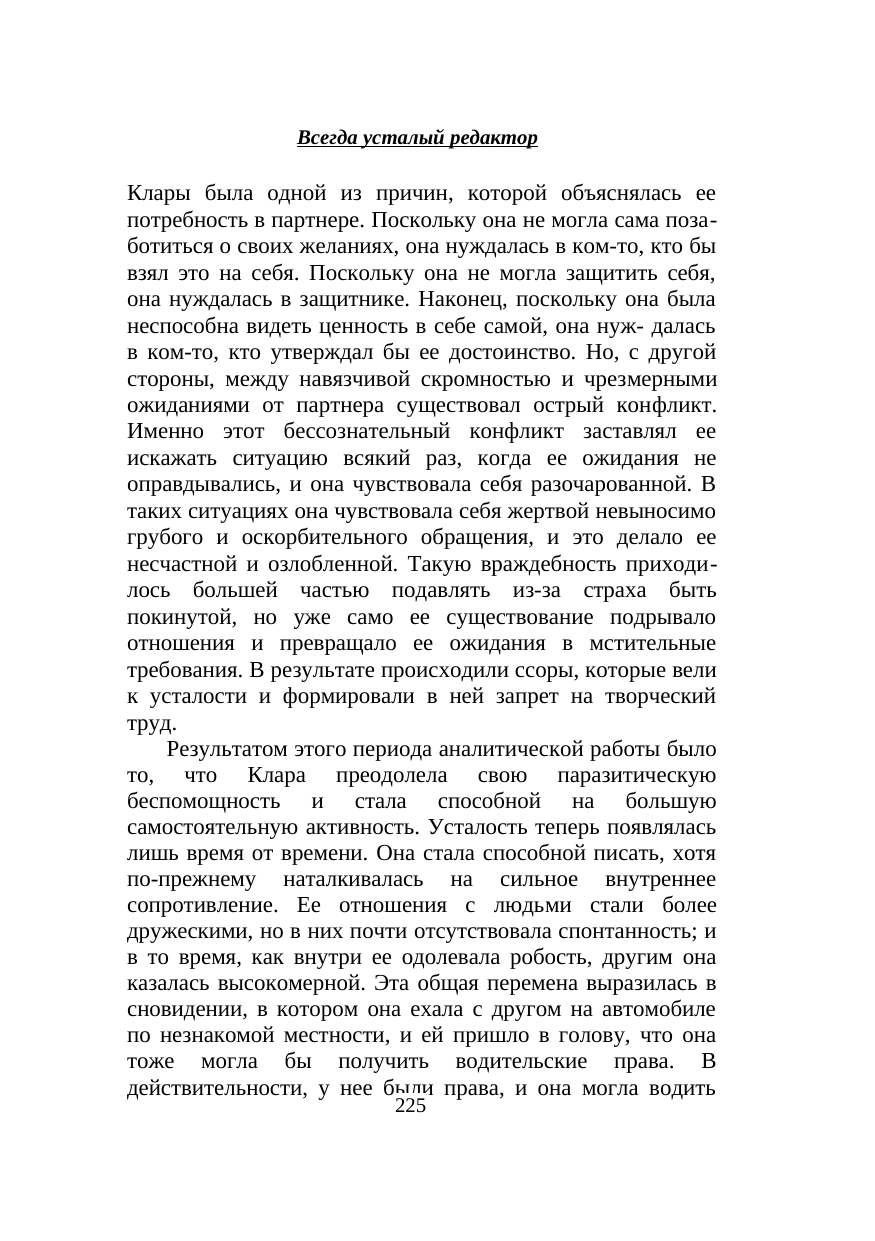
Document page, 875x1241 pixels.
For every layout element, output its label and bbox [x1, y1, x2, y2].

text [127, 736, 717, 1100]
text [127, 179, 717, 735]
